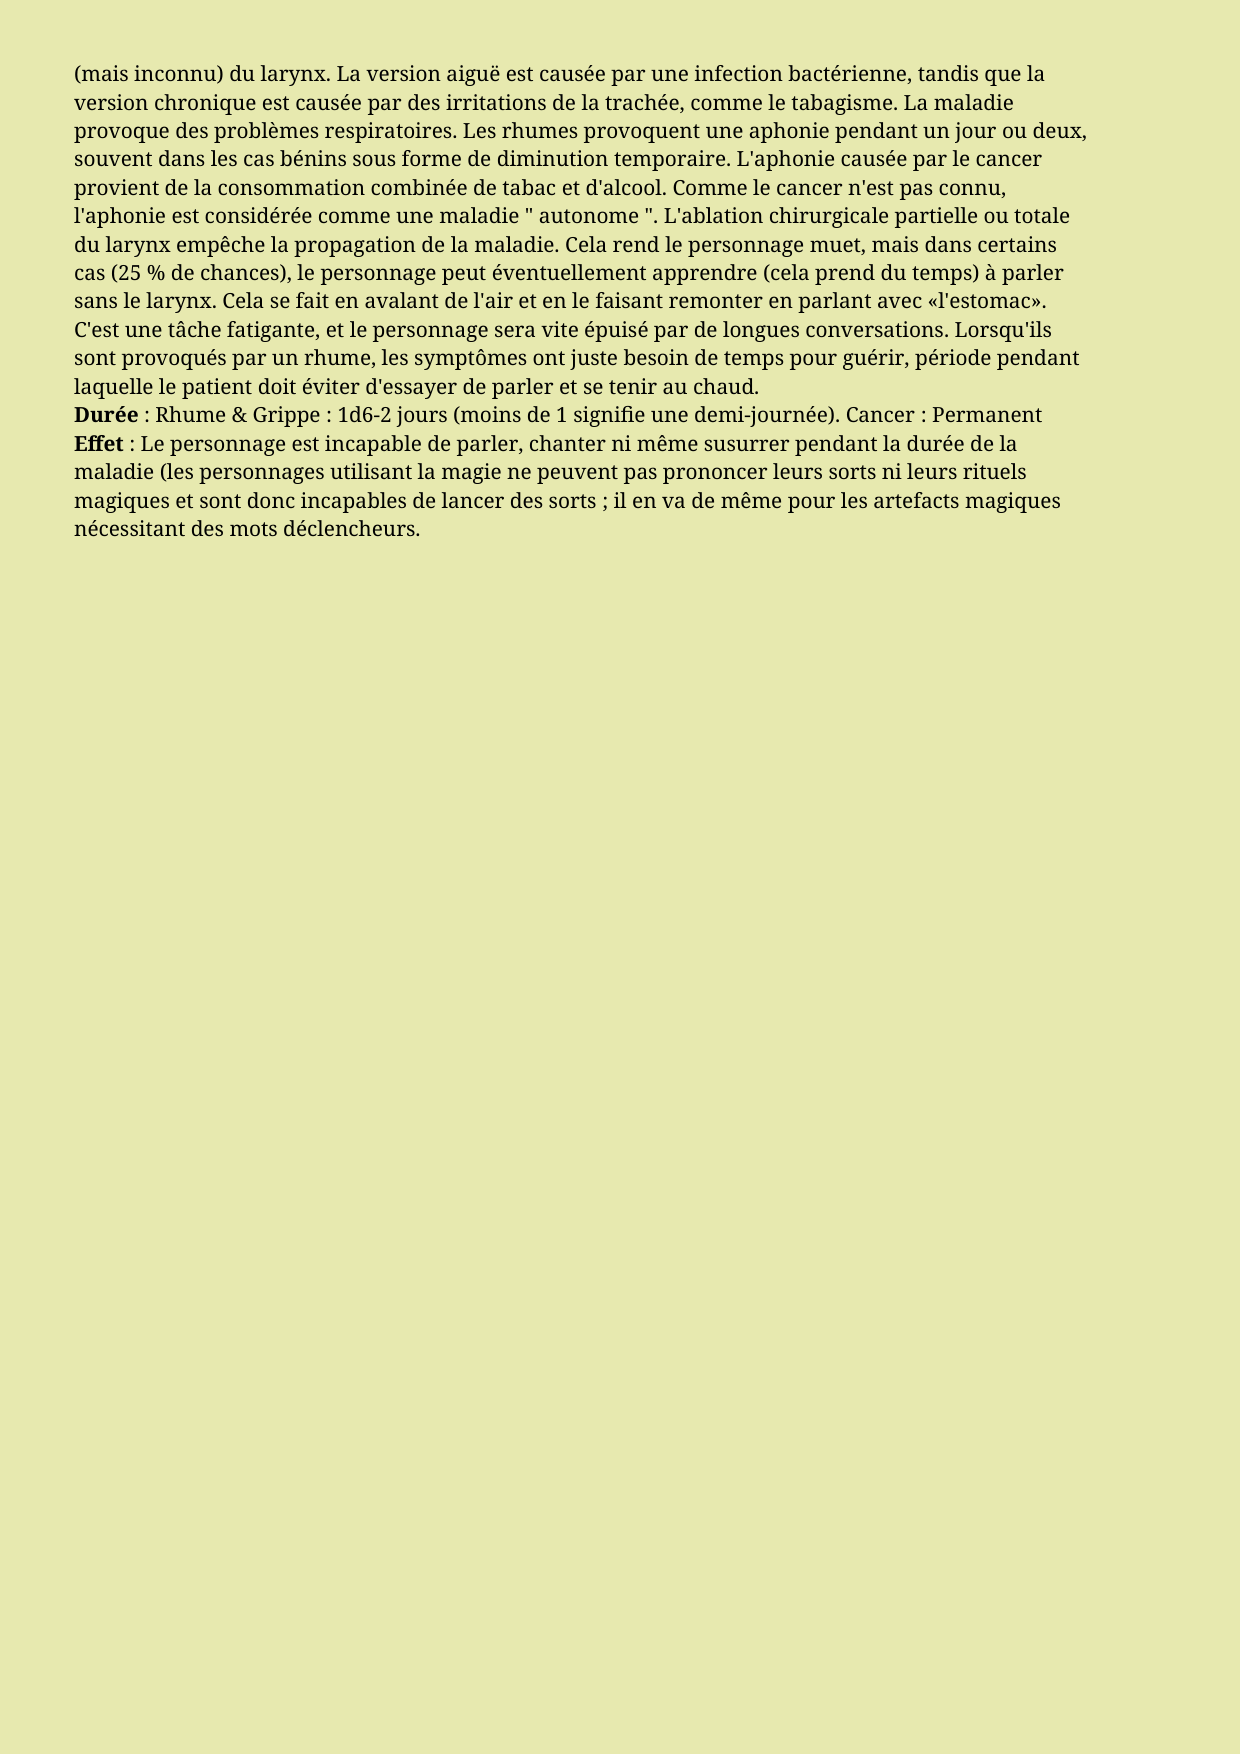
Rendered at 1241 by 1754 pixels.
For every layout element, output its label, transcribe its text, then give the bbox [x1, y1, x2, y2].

text Effet : Le personnage est incapable de parler, chanter ni même susurrer pendant la durée de la maladie (les personnages utilisant la magie ne peuvent pas prononcer leurs sorts ni leurs rituels magiques et sont donc incapables de lancer des sorts ; il en va de même pour les artefacts magiques nécessitant des mots déclencheurs. [74, 429, 1093, 543]
text Durée : Rhume & Grippe : 1d6-2 jours (moins de 1 signifie une demi-journée). Cancer : Permanent [74, 400, 1093, 429]
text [74, 59, 1093, 400]
